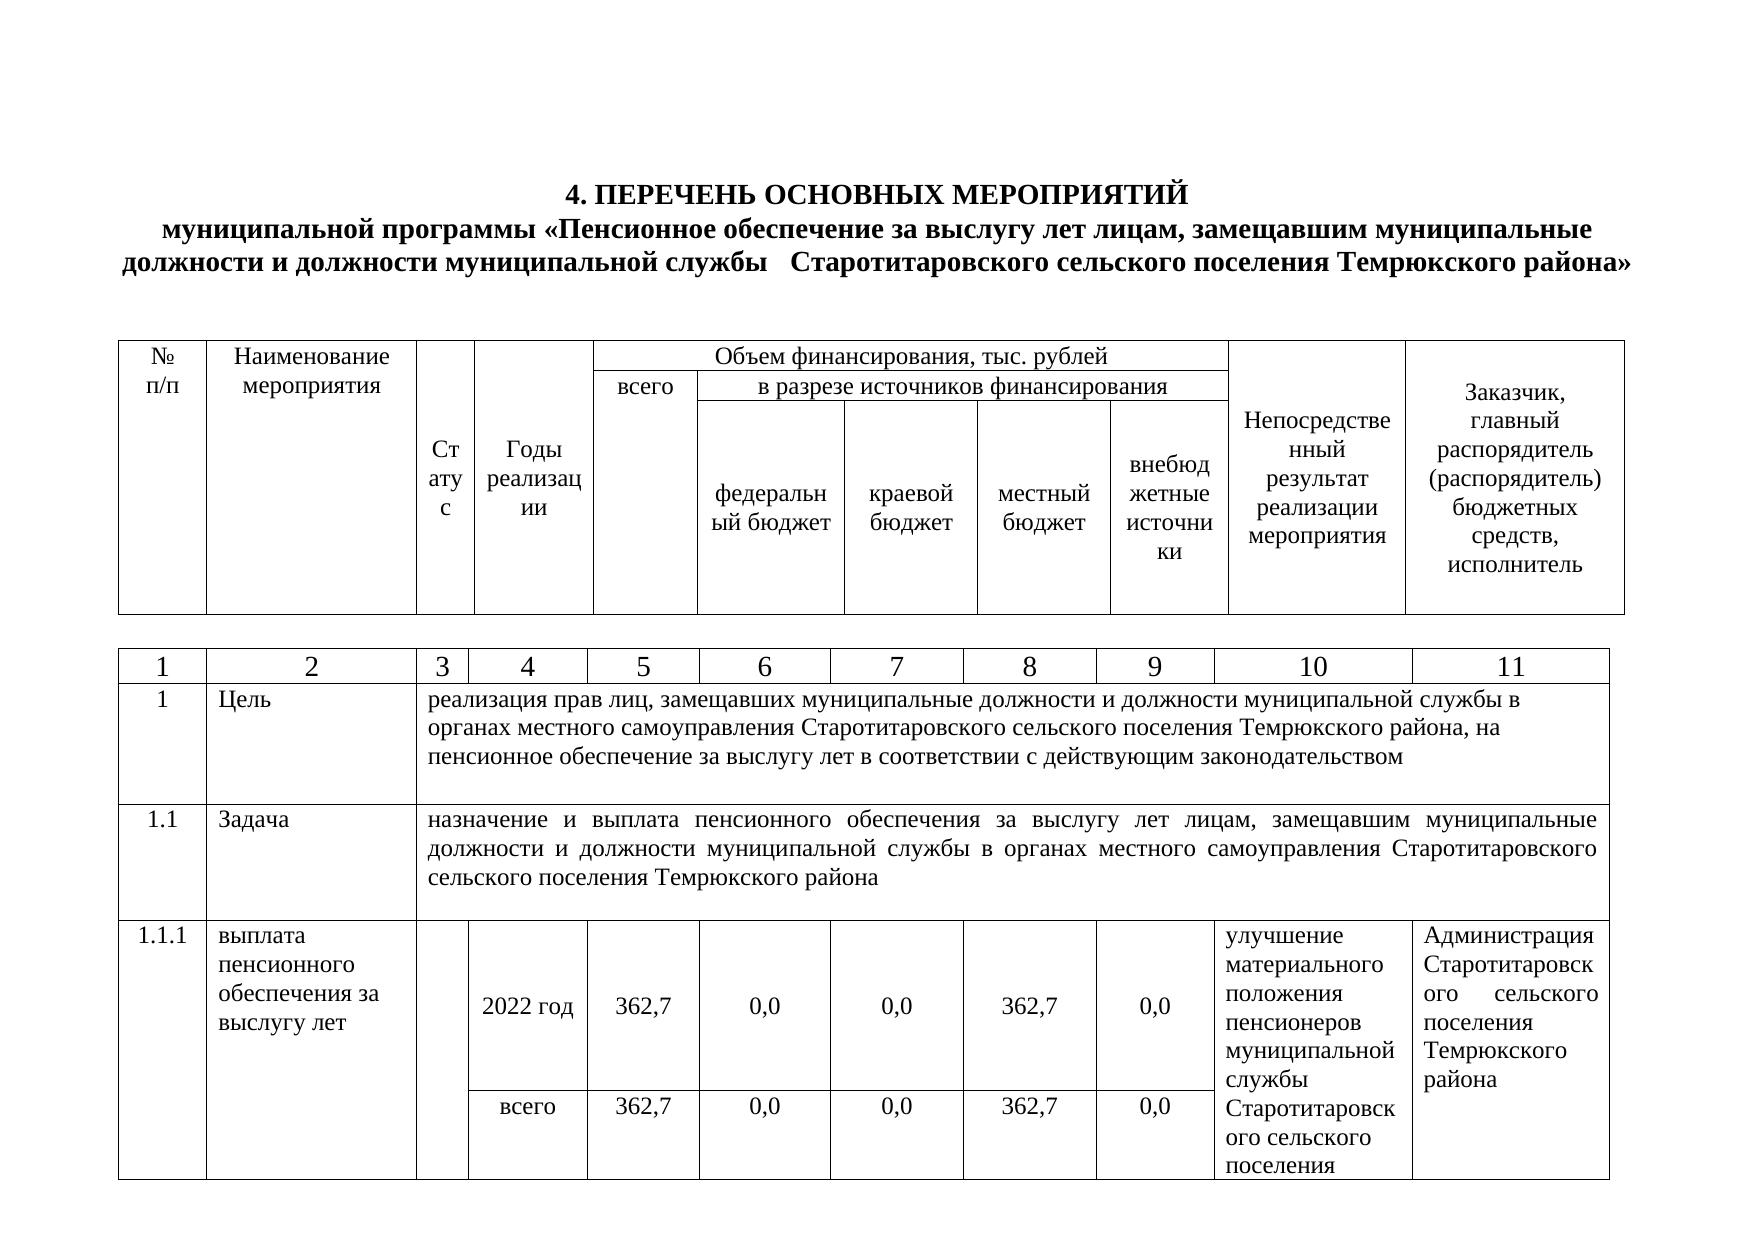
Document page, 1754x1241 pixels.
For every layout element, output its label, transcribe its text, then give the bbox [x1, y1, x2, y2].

table_cell 0,0 [831, 921, 963, 1090]
table_header 9 [1097, 649, 1214, 683]
table_cell краевой бюджет [845, 401, 977, 613]
table_header 5 [588, 649, 699, 683]
table_header 3 [417, 649, 468, 683]
table_header 1 [119, 649, 206, 683]
table_cell 362,7 [588, 1091, 699, 1179]
table_cell назначение и выплата пенсионного обеспечения за выслугу лет лицам, замещавшим муниципальные должности и должности муниципальной службы в органах местного самоуправления Старотитаровского сельского поселения Темрюкского района [417, 805, 1609, 919]
table_cell улучшение материального положения пенсионеров муниципальной службы Старотитаровского сельского поселения Темрюкского района [1215, 921, 1412, 1179]
table_header Наименование мероприятия [207, 341, 416, 613]
table_cell 0,0 [1097, 921, 1214, 1090]
table_cell Цель [207, 684, 416, 803]
table_header 7 [831, 649, 963, 683]
table_cell 1 [119, 684, 206, 803]
table_cell 1.1 [119, 805, 206, 919]
table_header Непосредственный результат реализации мероприятия [1229, 341, 1405, 613]
table_cell Задача [207, 805, 416, 919]
table_header 8 [964, 649, 1096, 683]
table_header Годы реализации [475, 341, 593, 613]
table_header Статус [417, 341, 474, 613]
table_header 10 [1215, 649, 1412, 683]
table_cell федеральный бюджет [698, 401, 844, 613]
table_cell 362,7 [964, 1091, 1096, 1179]
table_cell всего [594, 371, 697, 613]
table_cell в разрезе источников финансирования [698, 371, 1228, 400]
table_header 2 [207, 649, 416, 683]
text муниципальной программы «Пенсионное обеспечение за выслугу лет лицам, замещавшим муниципальные должности и должности муниципальной службы Старотитаровского сельского поселения Темрюкского района» [118, 211, 1636, 278]
table_cell местный бюджет [978, 401, 1110, 613]
table_cell 0,0 [831, 1091, 963, 1179]
table_header Заказчик, главный распорядитель (распорядитель) бюджетных средств, исполнитель [1406, 341, 1624, 613]
table_cell внебюджетные источники [1111, 401, 1228, 613]
table_cell выплата пенсионного обеспечения за выслугу лет [207, 921, 416, 1179]
table_header 4 [469, 649, 587, 683]
table_header № п/п [119, 341, 206, 613]
table_cell 1.1.1 [119, 921, 206, 1179]
table_cell 2022 год [469, 921, 587, 1090]
table_header 11 [1413, 649, 1609, 683]
table_cell всего [469, 1091, 587, 1179]
table_cell 0,0 [1097, 1091, 1214, 1179]
table_cell реализация прав лиц, замещавших муниципальные должности и должности муниципальной службы в органах местного самоуправления Старотитаровского сельского поселения Темрюкского района, на пенсионное обеспечение за выслугу лет в соответствии с действующим законодательством [417, 684, 1609, 803]
table_header Объем финансирования, тыс. рублей [594, 341, 1228, 370]
title 4. ПЕРЕЧЕНЬ ОСНОВНЫХ МЕРОПРИЯТИЙ [118, 177, 1636, 211]
table_cell [417, 921, 468, 1179]
table_cell 362,7 [588, 921, 699, 1090]
table_cell Администрация Старотитаровского сельского поселения Темрюкского района [1413, 921, 1609, 1179]
table_cell 362,7 [964, 921, 1096, 1090]
table_cell 0,0 [700, 921, 830, 1090]
table_header 6 [700, 649, 830, 683]
table_cell 0,0 [700, 1091, 830, 1179]
